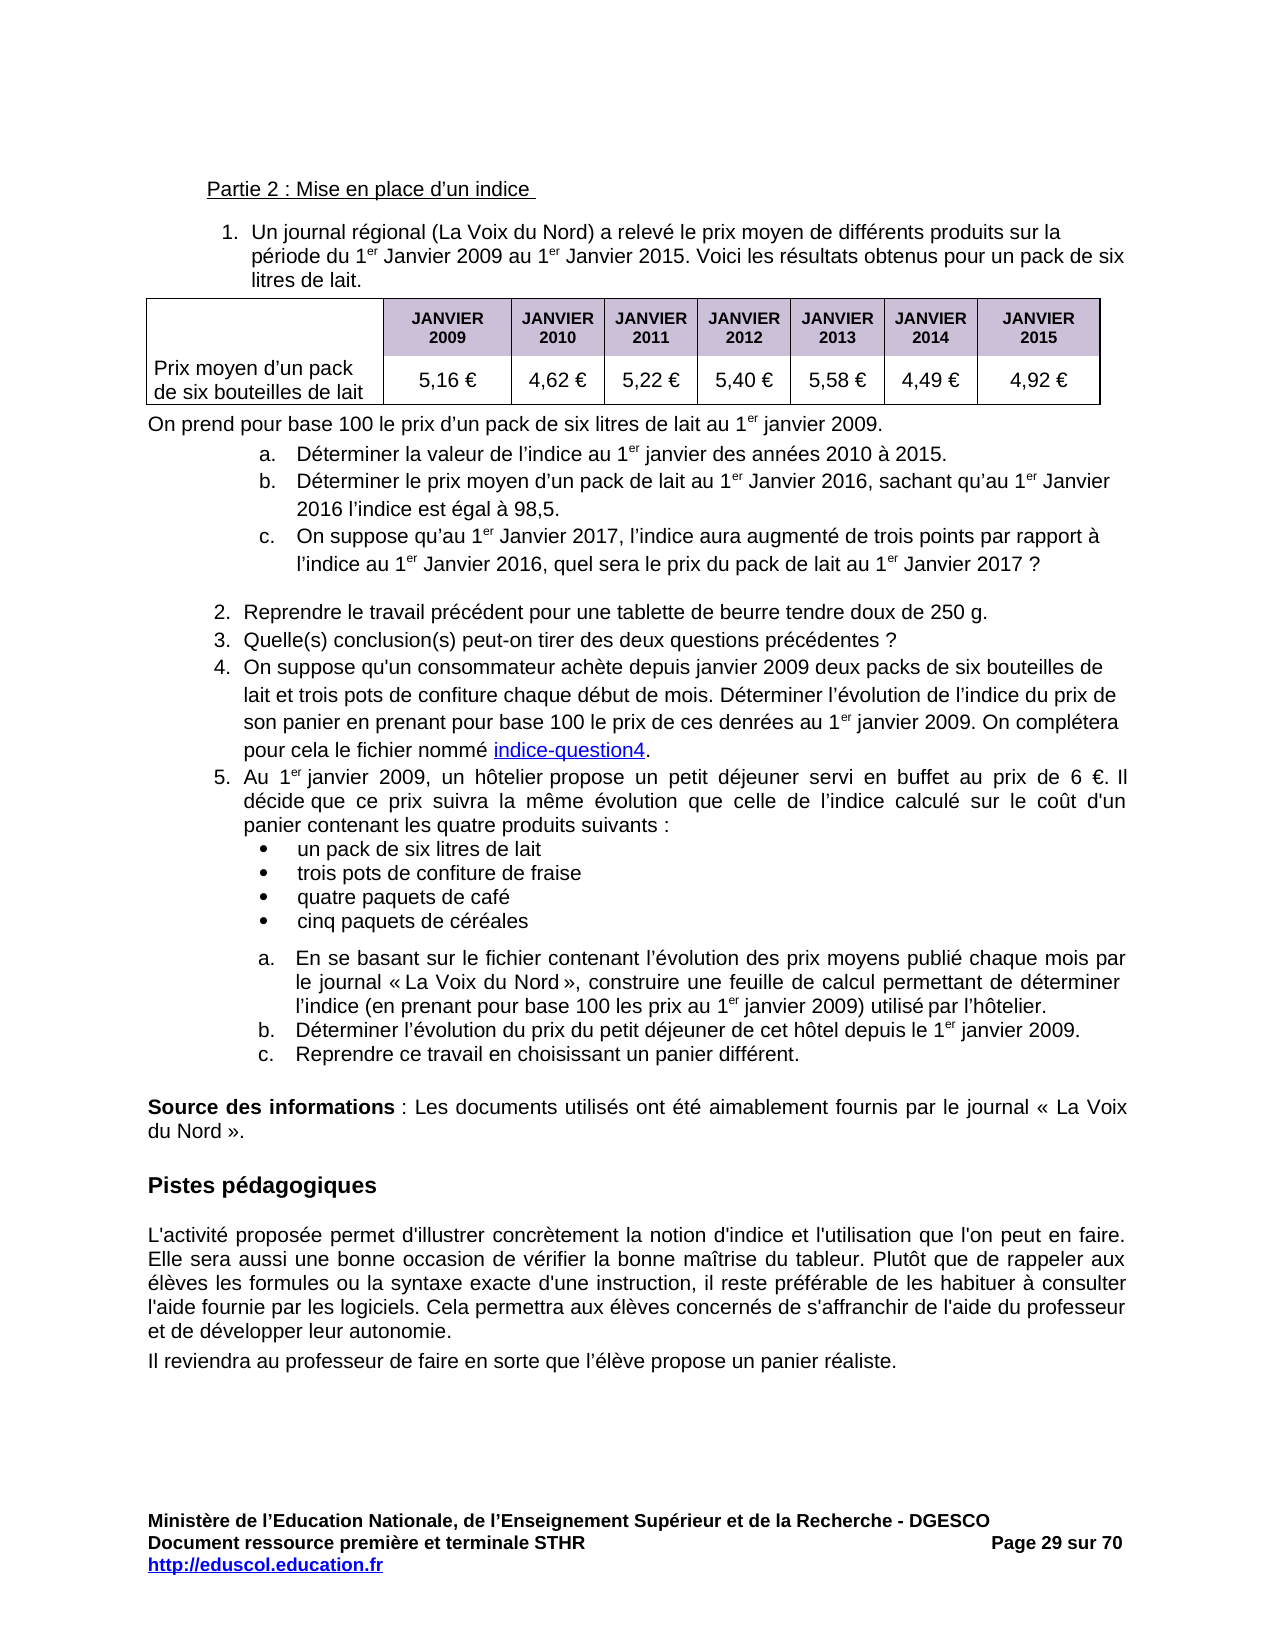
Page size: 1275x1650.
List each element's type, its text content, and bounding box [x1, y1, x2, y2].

table_header JANVIER 2015 [978, 299, 1099, 356]
subtitle Pistes pédagogiques [148, 1172, 1127, 1198]
list Un journal régional (La Voix du Nord) a relevé le prix moyen de différents produits sur la période du 1er Janvier 2009 au 1er Janvier 2015. Voici les résultats obtenus pour un pack de six litres de lait. [221, 220, 1127, 292]
list Au 1er janvier 2009, un hôtelier propose un petit déjeuner servi en buffet au prix de 6 €. Il décide que ce prix suivra la même évolution que celle de l’indice calculé sur le coût d'un panier contenant les quatre produits suivants : [214, 765, 1127, 837]
table_header JANVIER 2014 [885, 299, 977, 356]
list trois pots de confiture de fraise [260, 861, 1127, 885]
table_cell 4,49 € [885, 356, 977, 404]
list un pack de six litres de lait [260, 837, 1127, 861]
text L'activité proposée permet d'illustrer concrètement la notion d'indice et l'utilisation que l'on peut en faire. Elle sera aussi une bonne occasion de vérifier la bonne maîtrise du tableur. Plutôt que de rappeler aux élèves les formules ou la syntaxe exacte d'une instruction, il reste préférable de les habituer à consulter l'aide fournie par les logiciels. Cela permettra aux élèves concernés de s'affranchir de l'aide du professeur et de développer leur autonomie. [148, 1223, 1127, 1343]
table_cell 5,16 € [384, 356, 511, 404]
table_cell 5,40 € [698, 356, 790, 404]
list Déterminer l’évolution du prix du petit déjeuner de cet hôtel depuis le 1er janvier 2009. [258, 1018, 1127, 1042]
table_header JANVIER 2012 [698, 299, 790, 356]
list On suppose qu’au 1er Janvier 2017, l’indice aura augmenté de trois points par rapport à l’indice au 1er Janvier 2016, quel sera le prix du pack de lait au 1er Janvier 2017 ? [259, 524, 1127, 576]
table_header JANVIER 2011 [605, 299, 697, 356]
table_header JANVIER 2009 [384, 299, 511, 356]
list Déterminer la valeur de l’indice au 1er janvier des années 2010 à 2015. [259, 442, 1127, 466]
list Reprendre le travail précédent pour une tablette de beurre tendre doux de 250 g. [214, 600, 1127, 624]
list On suppose qu'un consommateur achète depuis janvier 2009 deux packs de six bouteilles de lait et trois pots de confiture chaque début de mois. Déterminer l’évolution de l’indice du prix de son panier en prenant pour base 100 le prix de ces denrées au 1er janvier 2009. On complétera pour cela le fichier nommé indice-question4. [214, 655, 1127, 761]
table_cell 5,22 € [605, 356, 697, 404]
text Source des informations : Les documents utilisés ont été aimablement fournis par le journal « La Voix du Nord ». [148, 1095, 1127, 1143]
table_header JANVIER 2013 [791, 299, 884, 356]
list quatre paquets de café [260, 885, 1127, 909]
list Reprendre ce travail en choisissant un panier différent. [258, 1042, 1127, 1066]
subtitle Partie 2 : Mise en place d’un indice [207, 177, 1127, 201]
table_cell 5,58 € [791, 356, 884, 404]
table_header JANVIER 2010 [512, 299, 604, 356]
list Déterminer le prix moyen d’un pack de lait au 1er Janvier 2016, sachant qu’au 1er Janvier 2016 l’indice est égal à 98,5. [259, 469, 1127, 521]
text On prend pour base 100 le prix d’un pack de six litres de lait au 1er janvier 2009. [148, 411, 1127, 435]
table_header [147, 299, 383, 356]
list Quelle(s) conclusion(s) peut-on tirer des deux questions précédentes ? [214, 627, 1127, 651]
list En se basant sur le fichier contenant l’évolution des prix moyens publié chaque mois par le journal « La Voix du Nord », construire une feuille de calcul permettant de déterminer l’indice (en prenant pour base 100 les prix au 1er janvier 2009) utilisé par l’hôtelier. [258, 946, 1127, 1018]
table_cell 4,62 € [512, 356, 604, 404]
table_cell 4,92 € [978, 356, 1099, 404]
list cinq paquets de céréales [260, 909, 1127, 933]
text Il reviendra au professeur de faire en sorte que l’élève propose un panier réaliste. [148, 1349, 1127, 1373]
table_cell Prix moyen d’un pack de six bouteilles de lait [147, 356, 383, 404]
